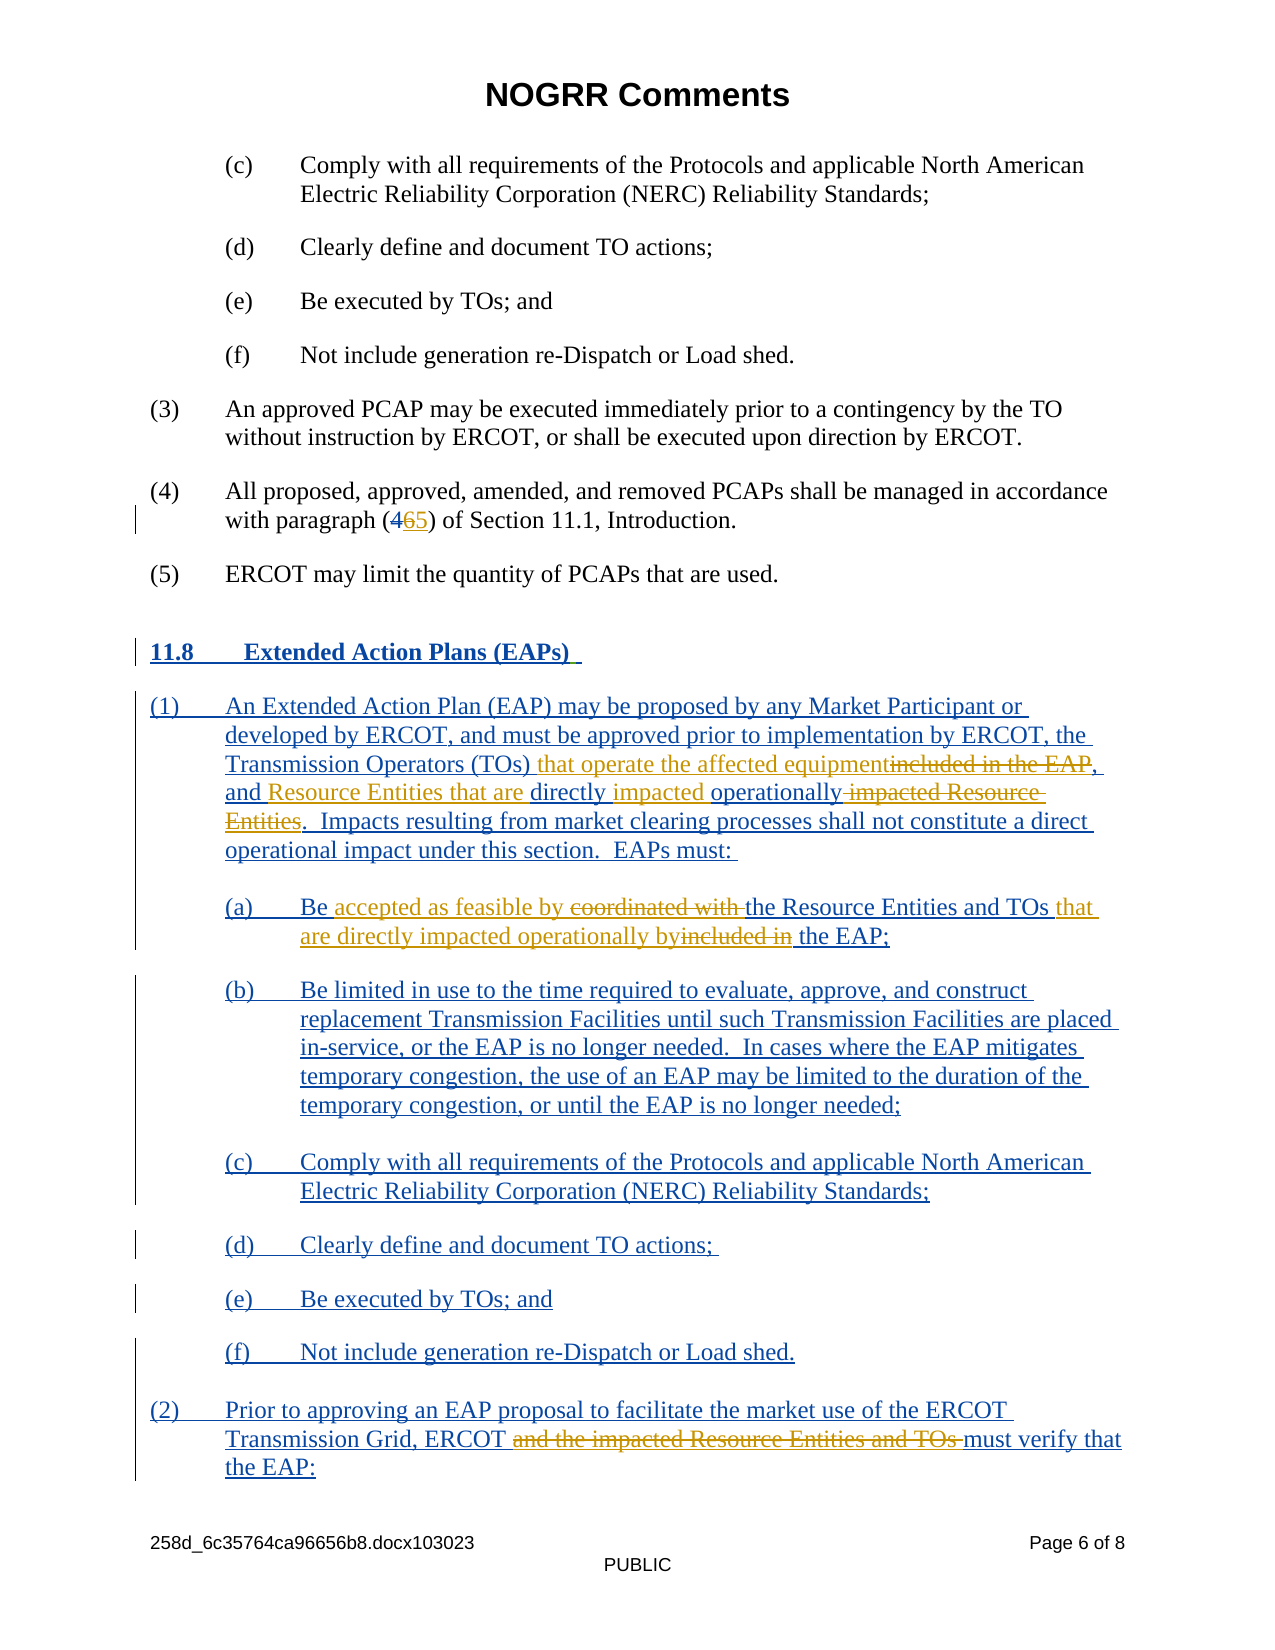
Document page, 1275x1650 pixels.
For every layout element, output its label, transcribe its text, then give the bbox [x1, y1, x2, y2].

text (e) Be executed by TOs; and [225, 286, 1125, 315]
text (5) ERCOT may limit the quantity of PCAPs that are used. [150, 559, 1125, 587]
text (3) An approved PCAP may be executed immediately prior to a contingency by the TO without instruction by ERCOT, or shall be executed upon direction by ERCOT. [150, 394, 1125, 451]
text (4) All proposed, approved, amended, and removed PCAPs shall be managed in accordance with paragraph () of Section 11.1, Introduction. [150, 476, 1125, 534]
text (d) Clearly define and document TO actions; [225, 232, 1125, 261]
text (f) Not include generation re-Dispatch or Load shed. [225, 340, 1125, 369]
text (c) Comply with all requirements of the Protocols and applicable North American Electric Reliability Corporation (NERC) Reliability Standards; [225, 150, 1125, 207]
